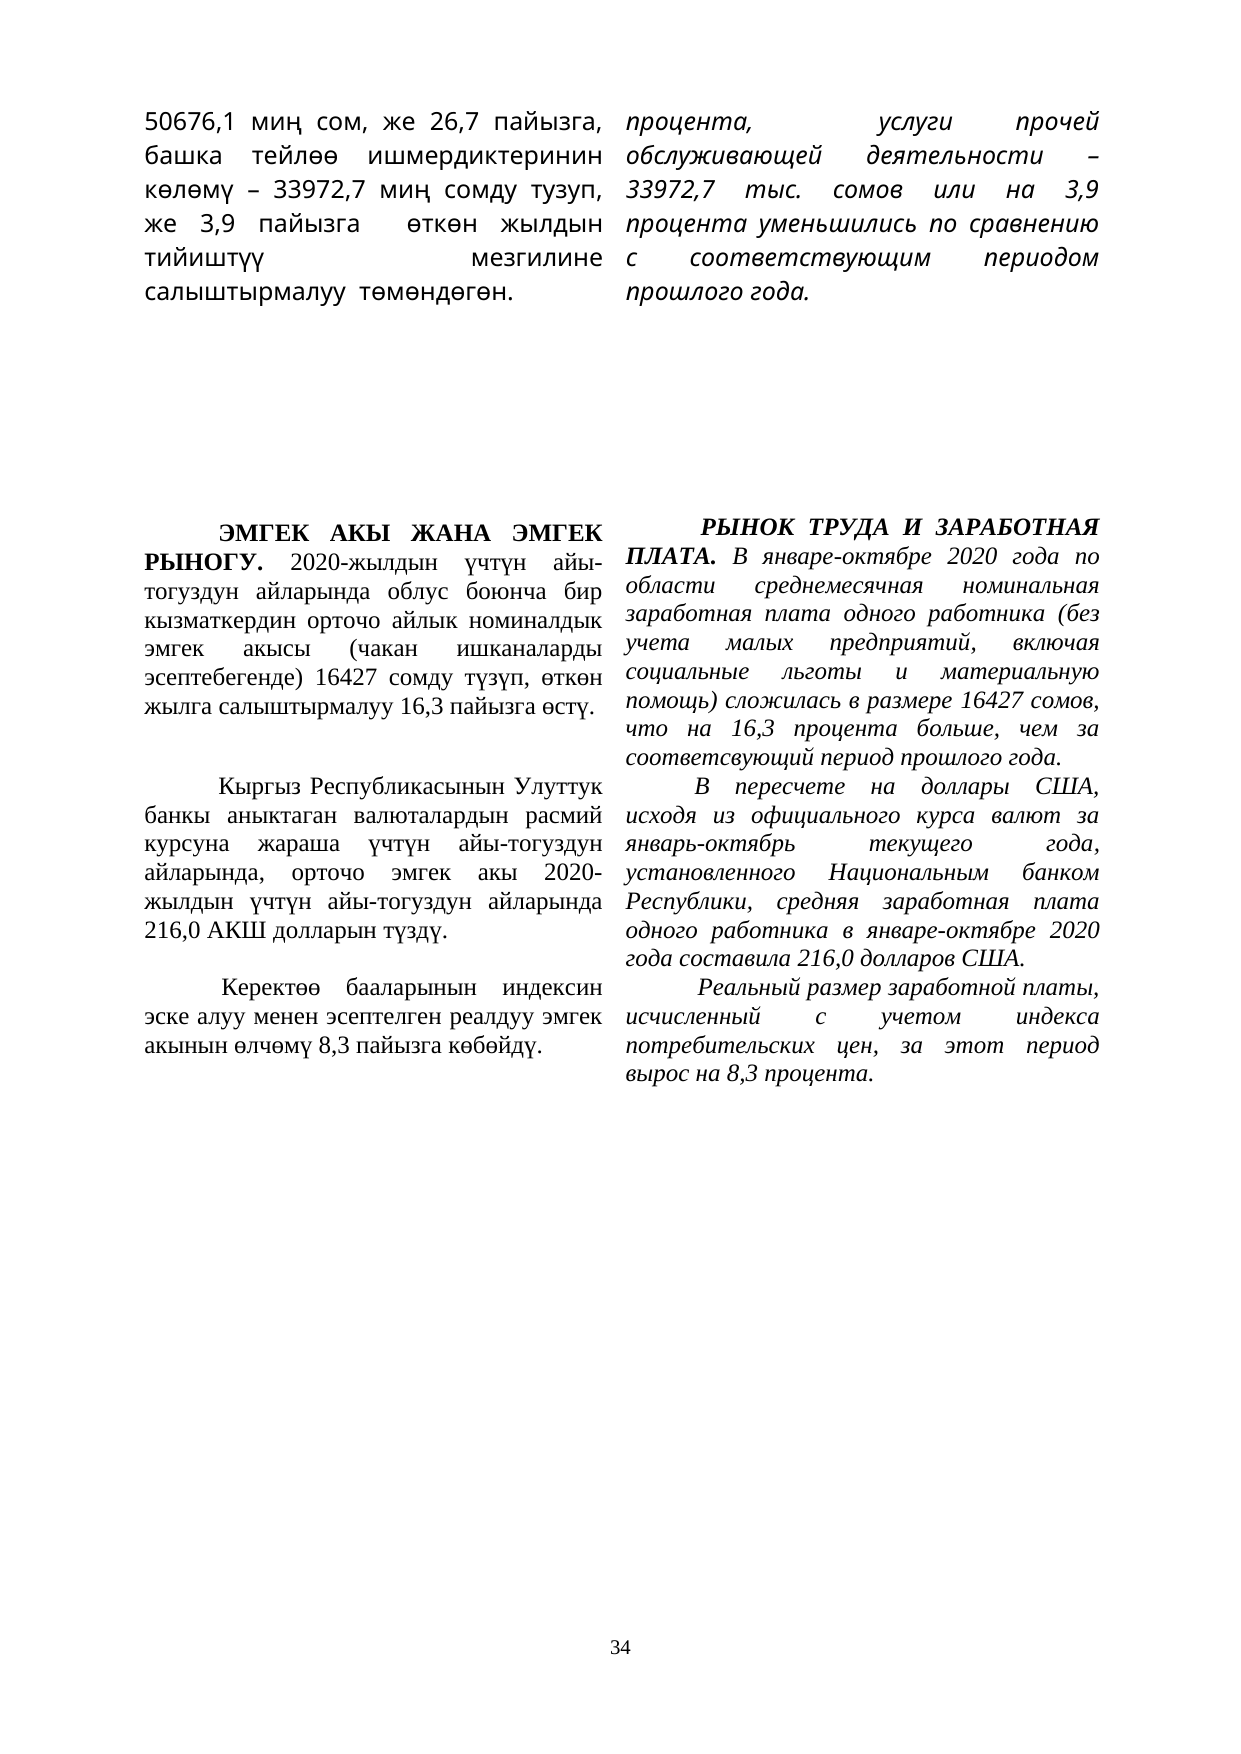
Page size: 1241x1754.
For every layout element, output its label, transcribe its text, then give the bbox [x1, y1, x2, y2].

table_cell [614, 104, 1111, 308]
table_header РЫНОК ТРУДА И ЗАРАБОТНАЯ ПЛАТА. В январе-октябре 2020 года по области среднемесячная номинальная заработная плата одного работника (без учета малых предприятий, включая социальные льготы и материальную помощь) сложилась в размере 16427 сомов, что на 16,3 процента больше, чем за соответсвующий период прошлого года. [614, 512, 1111, 771]
table_cell В пересчете на доллары США, исходя из официального курса валют за январь-октябрь текущего года, установленного Национальным банком Республики, средняя заработная плата одного работника в январе-октябре 2020 года составила 216,0 долларов США. [614, 771, 1111, 972]
table_cell Реальный размер заработной платы, исчисленный с учетом индекса потребительских цен, за этот период вырос на 8,3 процента. [614, 972, 1111, 1087]
table_cell Кыргыз Республикасынын Улуттук банкы аныктаган валюталардын расмий курсуна жараша үчтүн айы-тогуздун айларында, орточо эмгек акы 2020-жылдын үчтүн айы-тогуздун айларында 216,0 АКШ долларын түздү. [133, 771, 614, 972]
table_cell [133, 104, 614, 308]
table_cell Керектөө бааларынын индексин эске алуу менен эсептелген реалдуу эмгек акынын өлчөмү 8,3 пайызга көбөйдү. [133, 972, 614, 1087]
table_header ЭМГЕК АКЫ ЖАНА ЭМГЕК РЫНОГУ. 2020-жылдын үчтүн айы-тогуздун айларында облус боюнча бир кызматкердин орточо айлык номиналдык эмгек акысы (чакан ишканаларды эсептебегенде) 16427 сомду түзүп, өткөн жылга салыштырмалуу 16,3 пайызга өстү. [133, 512, 614, 771]
